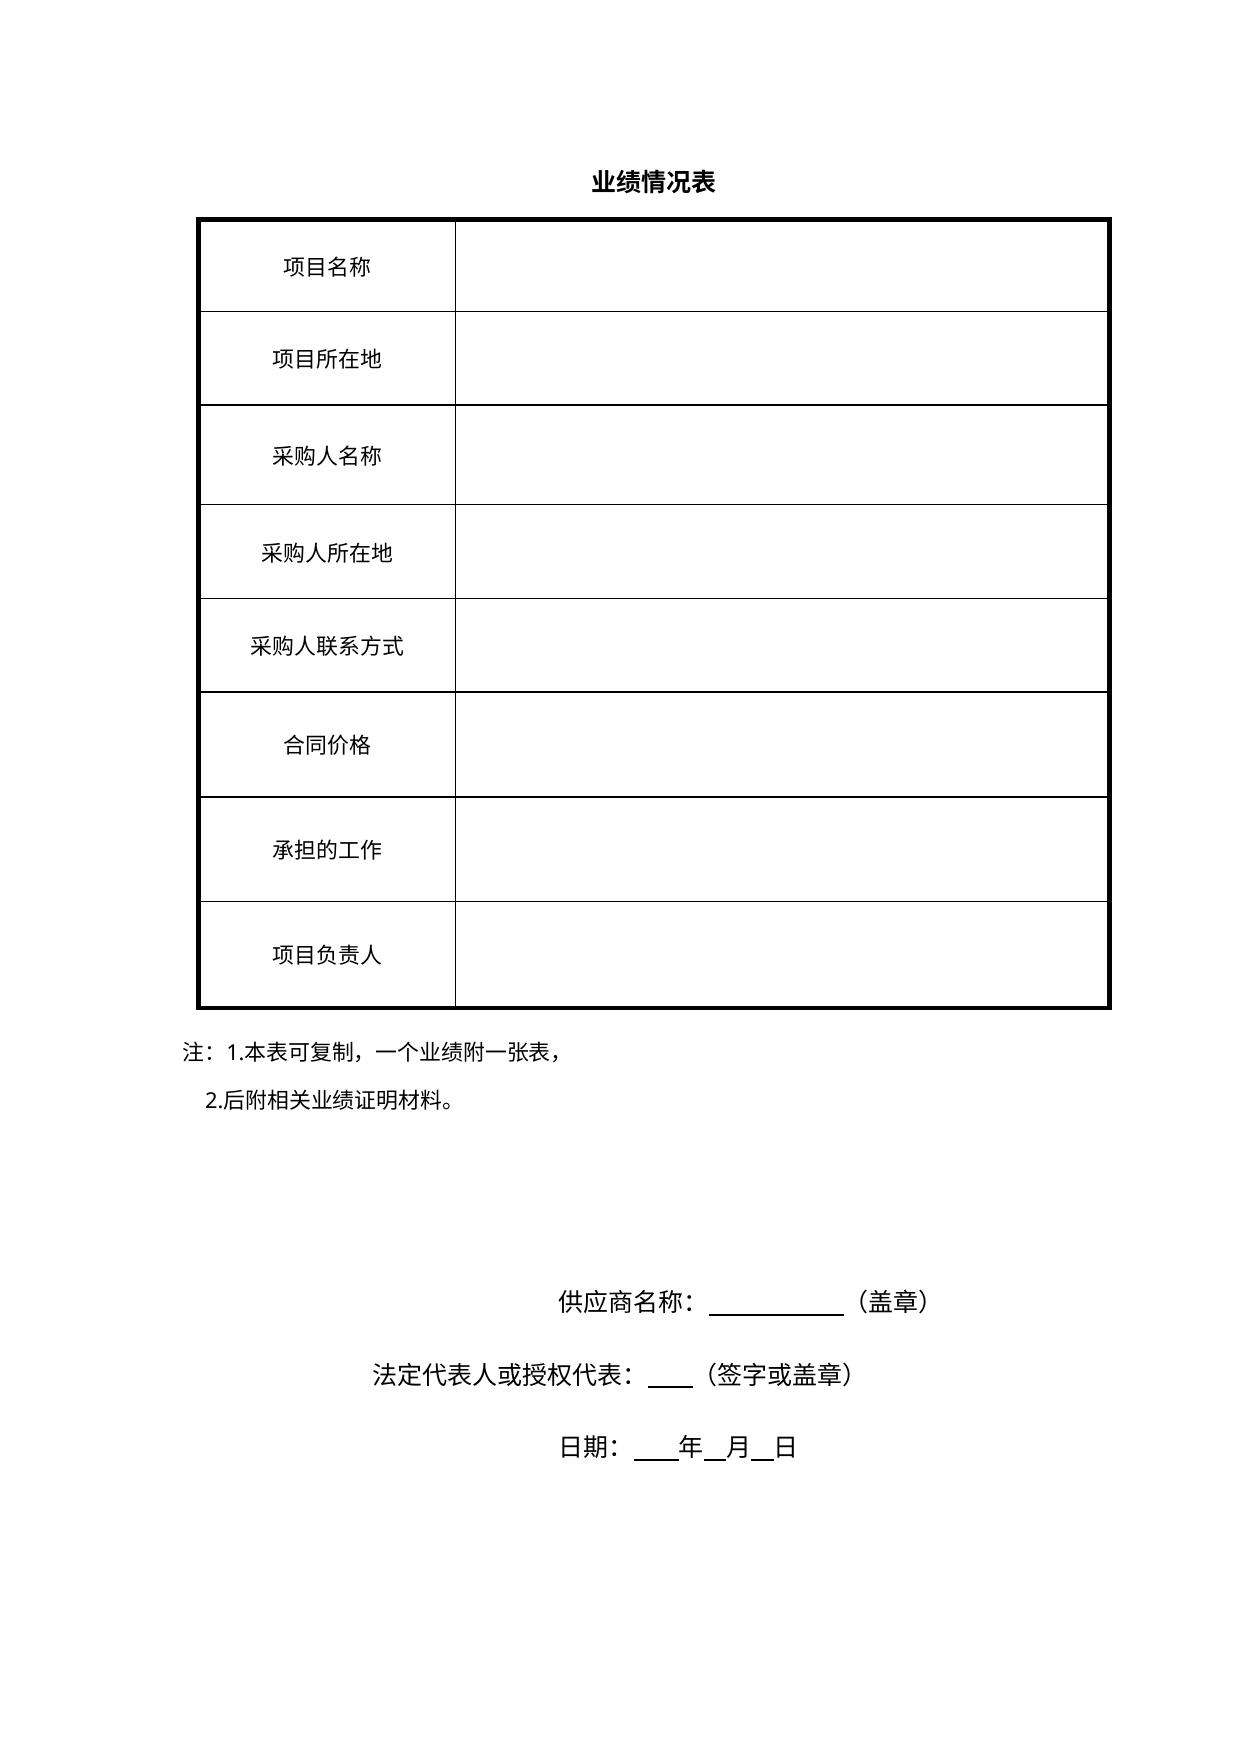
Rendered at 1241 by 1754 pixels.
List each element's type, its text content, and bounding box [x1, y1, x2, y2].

text 日期： 年 月 日 [171, 1428, 1137, 1464]
table_cell 项目负责人 [201, 902, 455, 1006]
table_cell 采购人名称 [201, 406, 455, 504]
table_cell [456, 312, 1107, 404]
table_cell 采购人联系方式 [201, 599, 455, 691]
table_cell [456, 902, 1107, 1006]
text 供应商名称： （盖章） [171, 1283, 1137, 1319]
table_cell 采购人所在地 [201, 505, 455, 597]
table_cell [456, 693, 1107, 796]
text 业绩情况表 [171, 162, 1137, 199]
text 法定代表人或授权代表： （签字或盖章） [171, 1355, 1137, 1391]
table_cell [456, 505, 1107, 597]
text 2.后附相关业绩证明材料。 [171, 1083, 1137, 1115]
table_header 项目名称 [201, 222, 455, 311]
table_cell [456, 406, 1107, 504]
table_header [456, 222, 1107, 311]
text 注：1.本表可复制，一个业绩附一张表， [171, 1035, 1137, 1067]
table_cell [456, 599, 1107, 691]
table_cell 项目所在地 [201, 312, 455, 404]
table_cell 合同价格 [201, 693, 455, 796]
table_cell [456, 798, 1107, 901]
table_cell 承担的工作 [201, 798, 455, 901]
